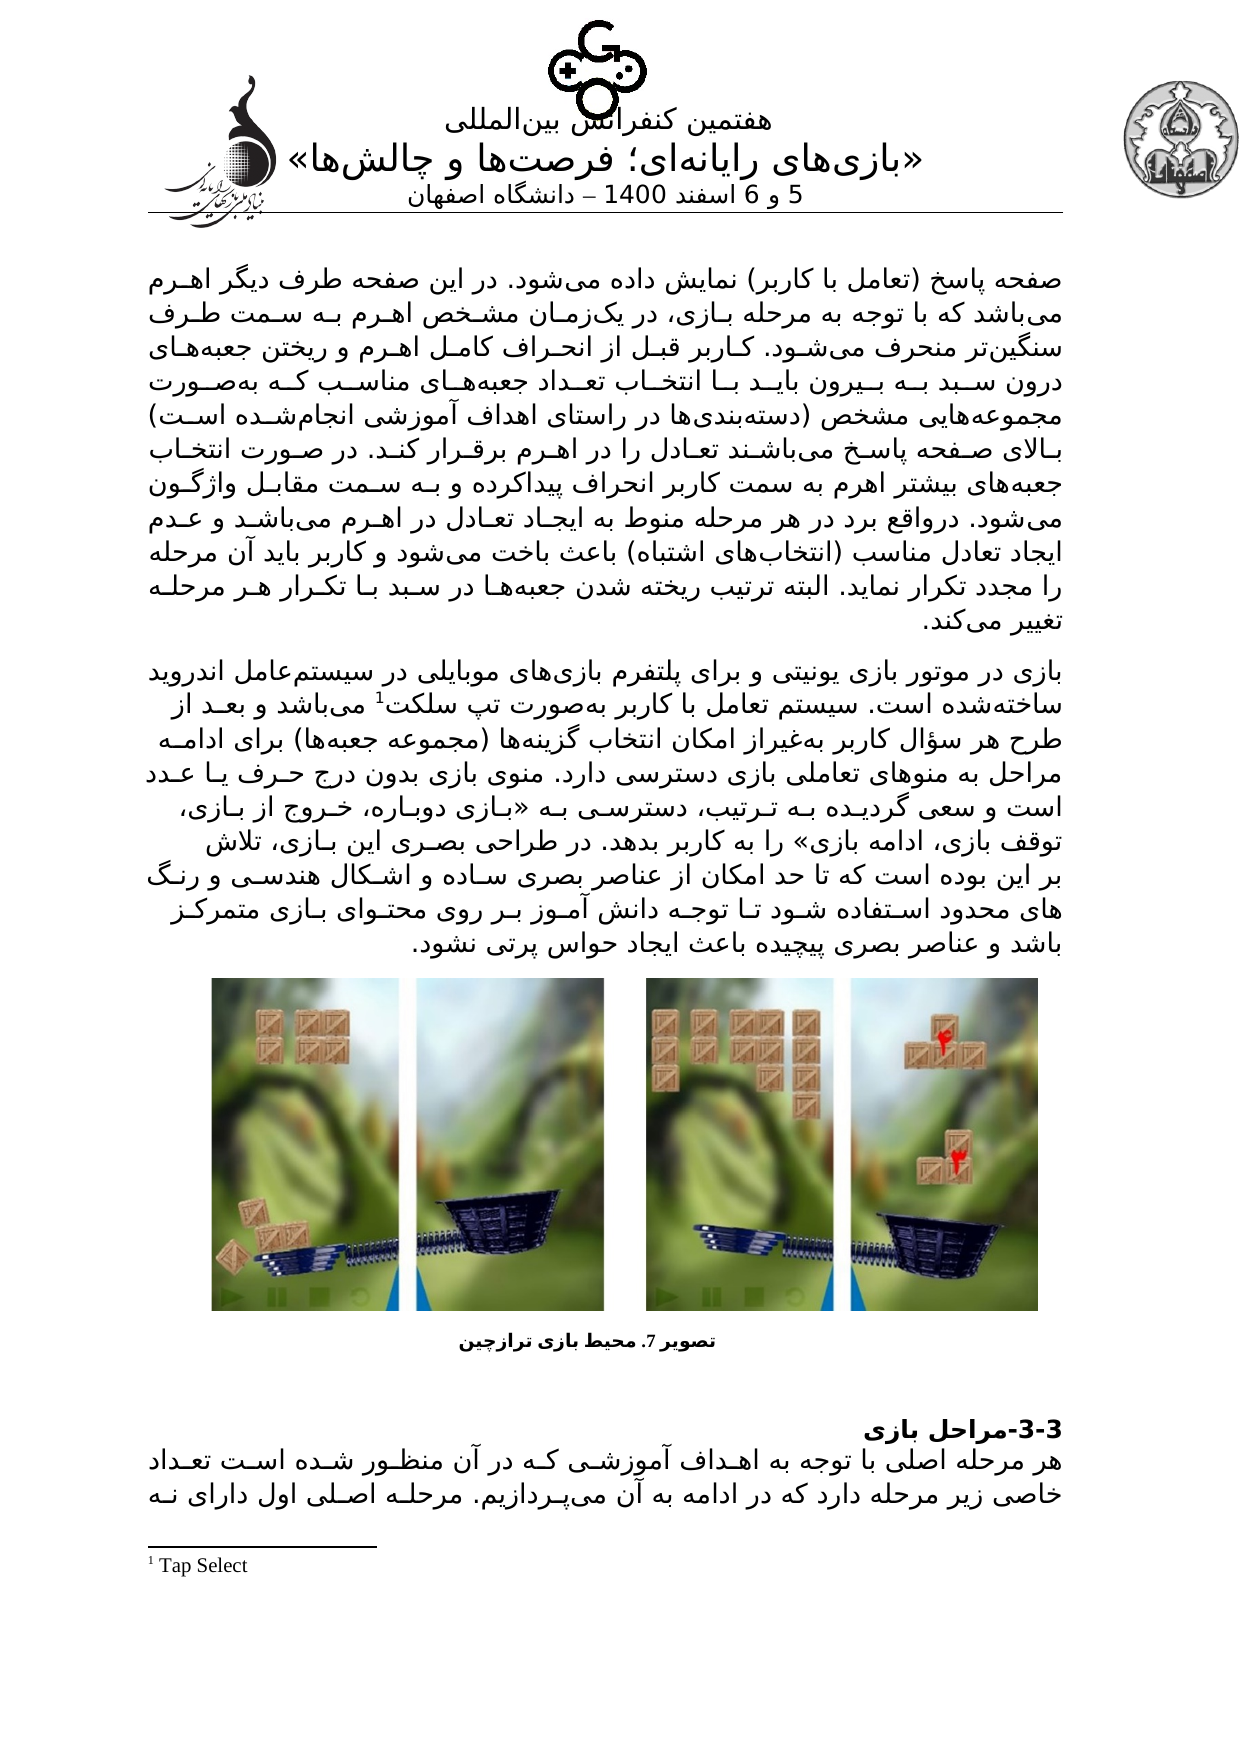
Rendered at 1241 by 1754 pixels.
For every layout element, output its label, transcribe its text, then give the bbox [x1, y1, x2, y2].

picture [547, 18, 648, 122]
text 3-3-مراحل بازی [148, 1415, 1063, 1444]
picture [1120, 79, 1241, 199]
picture [211, 978, 1038, 1311]
picture [147, 75, 302, 229]
text بازی در موتور بازی یونیتی و برای پلتفرم بازی‌های موبایلی در سیستم‌عامل اندروید ساخته‌شده است. سیستم تعامل با کاربر به‌صورت تپ سلکت می‌باشد و بعد از طرح هر سؤال کاربر به‌غیراز امکان انتخاب گزینه‌ها (مجموعه جعبه‌ها) برای ادامه مراحل به منوهای تعاملی بازی دسترسی دارد. منوی بازی بدون درج حرف یا عدد است و سعی گردیده به ترتیب، دسترسی به «بازی دوباره، خروج از بازی، توقف بازی، ادامه بازی» را به کاربر بدهد. در طراحی بصری این بازی، تلاش بر این بوده است که تا حد امکان از عناصر بصری ساده و اشکال هندسی و رنگ های محدود استفاده شود تا توجه دانش آموز بر روی محتوای بازی متمرکز باشد و عناصر بصری پیچیده باعث ایجاد حواس پرتی نشود. [148, 655, 1063, 959]
